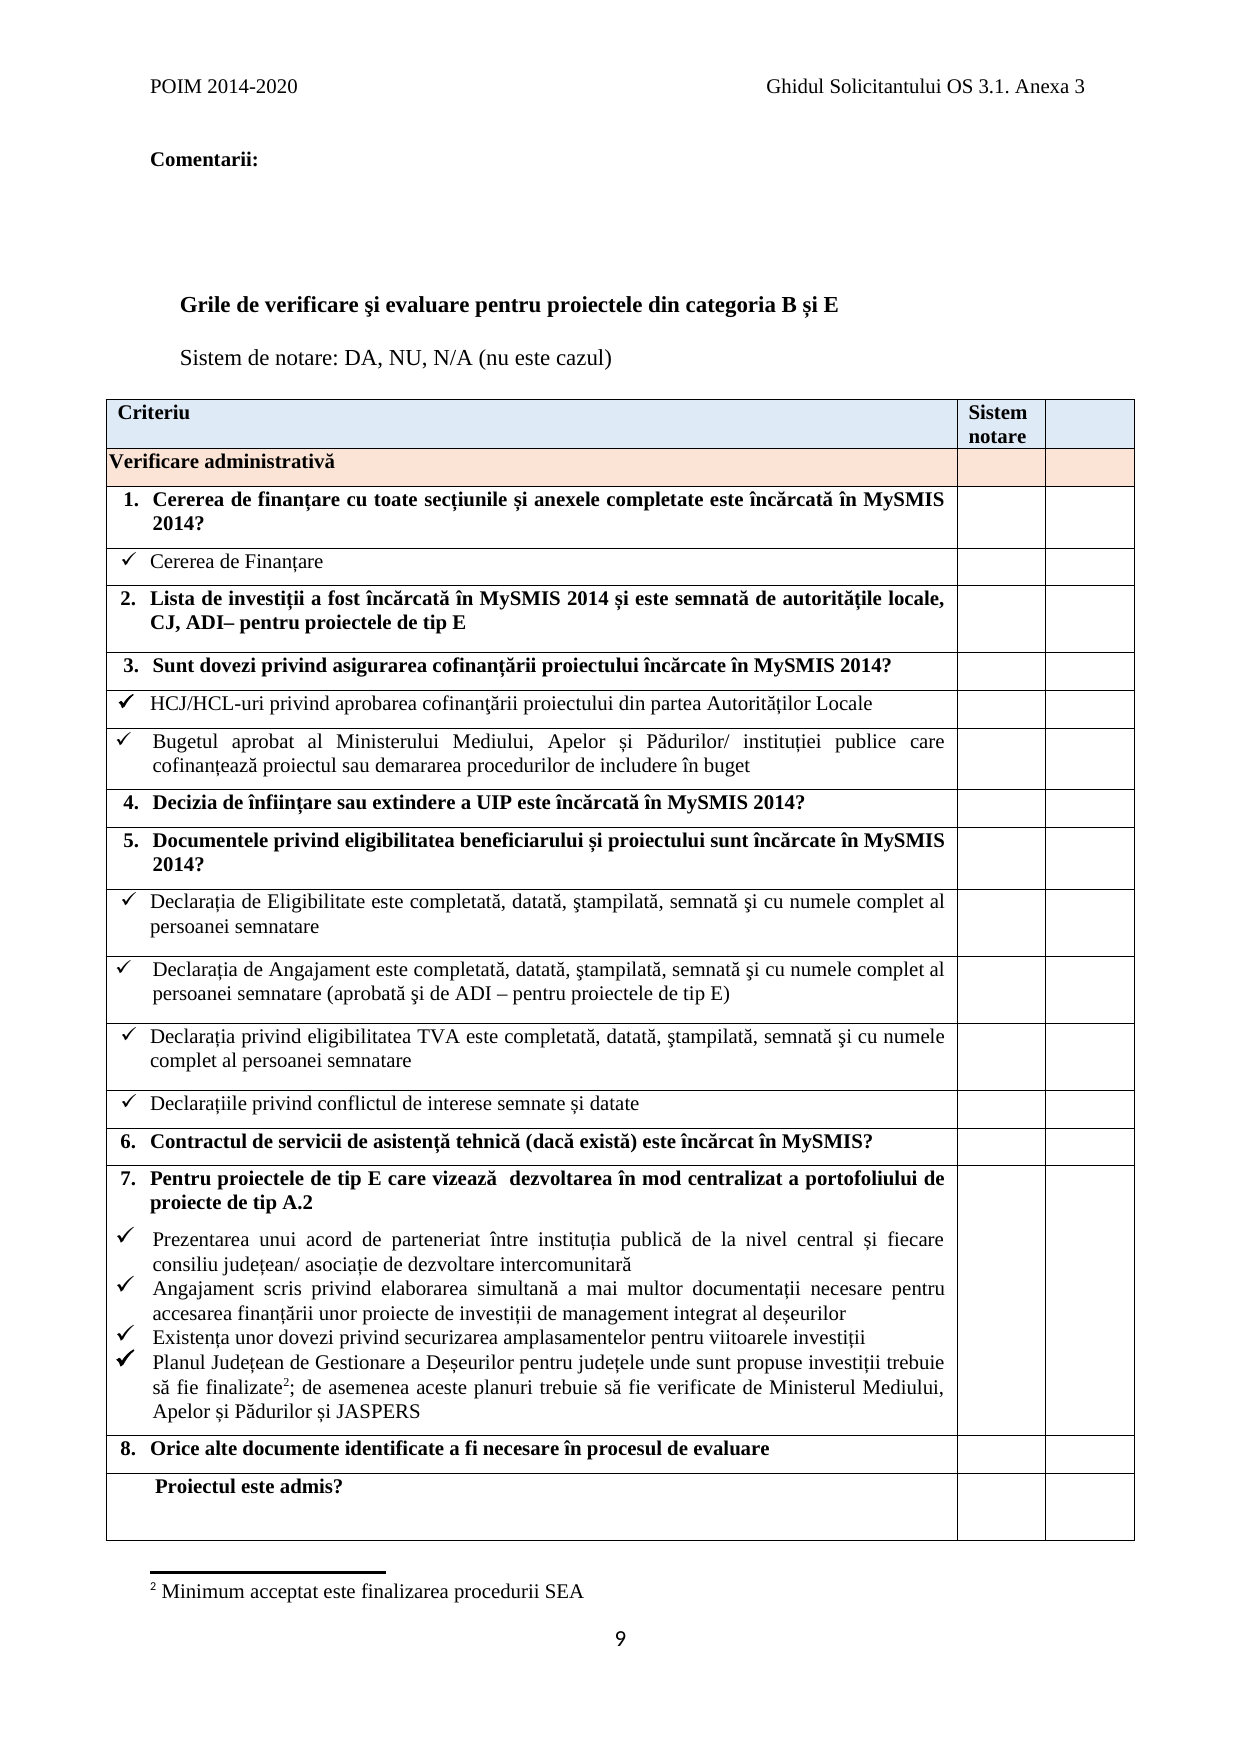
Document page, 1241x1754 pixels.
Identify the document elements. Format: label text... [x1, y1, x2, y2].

table_cell [958, 586, 1045, 652]
text Grile de verificare şi evaluare pentru proiectele din categoria B și E [150, 291, 1090, 318]
table_cell Pentru proiectele de tip E care vizează dezvoltarea în mod centralizat a portofoliului de proiecte de tip A.2 Prezentarea unui acord de parteneriat între instituția publică de la nivel central și fiecare consiliu județean/ asociație de dezvoltare intercomunitară Angajament scris privind elaborarea simultană a mai multor documentații necesare pentru accesarea finanțării unor proiecte de investiții de management integrat al deșeurilor Existența unor dovezi privind securizarea amplasamentelor pentru viitoarele investiții Planul Județean de Gestionare a Deșeurilor pentru județele unde sunt propuse investiții trebuie să fie finalizate; de asemenea aceste planuri trebuie să fie verificate de Ministerul Mediului, Apelor și Pădurilor și JASPERS [107, 1166, 957, 1435]
table_cell [958, 487, 1045, 547]
table_cell Bugetul aprobat al Ministerului Mediului, Apelor și Pădurilor/ instituției publice care cofinanțează proiectul sau demararea procedurilor de includere în buget [107, 729, 957, 789]
table_cell Cererea de Finanțare [107, 549, 957, 585]
table_cell [1046, 957, 1134, 1023]
table_header [1046, 400, 1134, 448]
table_cell [1046, 729, 1134, 789]
table_cell Decizia de înființare sau extindere a UIP este încărcată în MySMIS 2014? [107, 790, 957, 827]
table_cell Declarația de Eligibilitate este completată, datată, ştampilată, semnată şi cu numele complet al persoanei semnatare [107, 890, 957, 956]
table_cell Sunt dovezi privind asigurarea cofinanțării proiectului încărcate în MySMIS 2014? [107, 653, 957, 690]
table_cell Declarația de Angajament este completată, datată, ştampilată, semnată şi cu numele complet al persoanei semnatare (aprobată şi de ADI – pentru proiectele de tip E) [107, 957, 957, 1023]
table_cell Cererea de finanțare cu toate secțiunile și anexele completate este încărcată în MySMIS 2014? [107, 487, 957, 547]
table_cell [958, 790, 1045, 827]
table_cell [958, 1436, 1045, 1473]
table_cell [958, 449, 1045, 486]
table_cell [1046, 653, 1134, 690]
table_cell Lista de investiții a fost încărcată în MySMIS 2014 și este semnată de autoritățile locale, CJ, ADI– pentru proiectele de tip E [107, 586, 957, 652]
table_header Sistem notare [958, 400, 1045, 448]
table_cell [1046, 1166, 1134, 1435]
table_cell [1046, 1024, 1134, 1090]
table_cell [1046, 449, 1134, 486]
table_cell [1046, 890, 1134, 956]
table_cell [958, 957, 1045, 1023]
table_cell [958, 1091, 1045, 1128]
table_header Criteriu [107, 400, 957, 448]
table_cell Declarația privind eligibilitatea TVA este completată, datată, ştampilată, semnată şi cu numele complet al persoanei semnatare [107, 1024, 957, 1090]
table_cell [1046, 549, 1134, 585]
table_cell [1046, 1436, 1134, 1473]
table_cell [958, 1474, 1045, 1540]
table_cell [958, 1129, 1045, 1165]
table_cell Contractul de servicii de asistență tehnică (dacă există) este încărcat în MySMIS? [107, 1129, 957, 1165]
text Comentarii: [150, 147, 1090, 171]
text Sistem de notare: DA, NU, N/A (nu este cazul) [150, 344, 1090, 370]
table_cell [1046, 790, 1134, 827]
table_cell Declarațiile privind conflictul de interese semnate și datate [107, 1091, 957, 1128]
table_cell [1046, 1129, 1134, 1165]
table_cell [958, 890, 1045, 956]
table_cell Orice alte documente identificate a fi necesare în procesul de evaluare [107, 1436, 957, 1473]
table_cell Verificare administrativă [107, 449, 957, 486]
table_cell Proiectul este admis? [107, 1474, 957, 1540]
table_cell HCJ/HCL-uri privind aprobarea cofinanţării proiectului din partea Autorităților Locale [107, 691, 957, 727]
table_cell [958, 1024, 1045, 1090]
table_cell [958, 691, 1045, 727]
table_cell Documentele privind eligibilitatea beneficiarului și proiectului sunt încărcate în MySMIS 2014? [107, 828, 957, 888]
table_cell [1046, 586, 1134, 652]
table_cell [1046, 691, 1134, 727]
table_cell [958, 729, 1045, 789]
table_cell [958, 549, 1045, 585]
table_cell [1046, 1474, 1134, 1540]
table_cell [958, 1166, 1045, 1435]
table_cell [1046, 1091, 1134, 1128]
table_cell [958, 828, 1045, 888]
table_cell [1046, 487, 1134, 547]
table_cell [1046, 828, 1134, 888]
table_cell [958, 653, 1045, 690]
